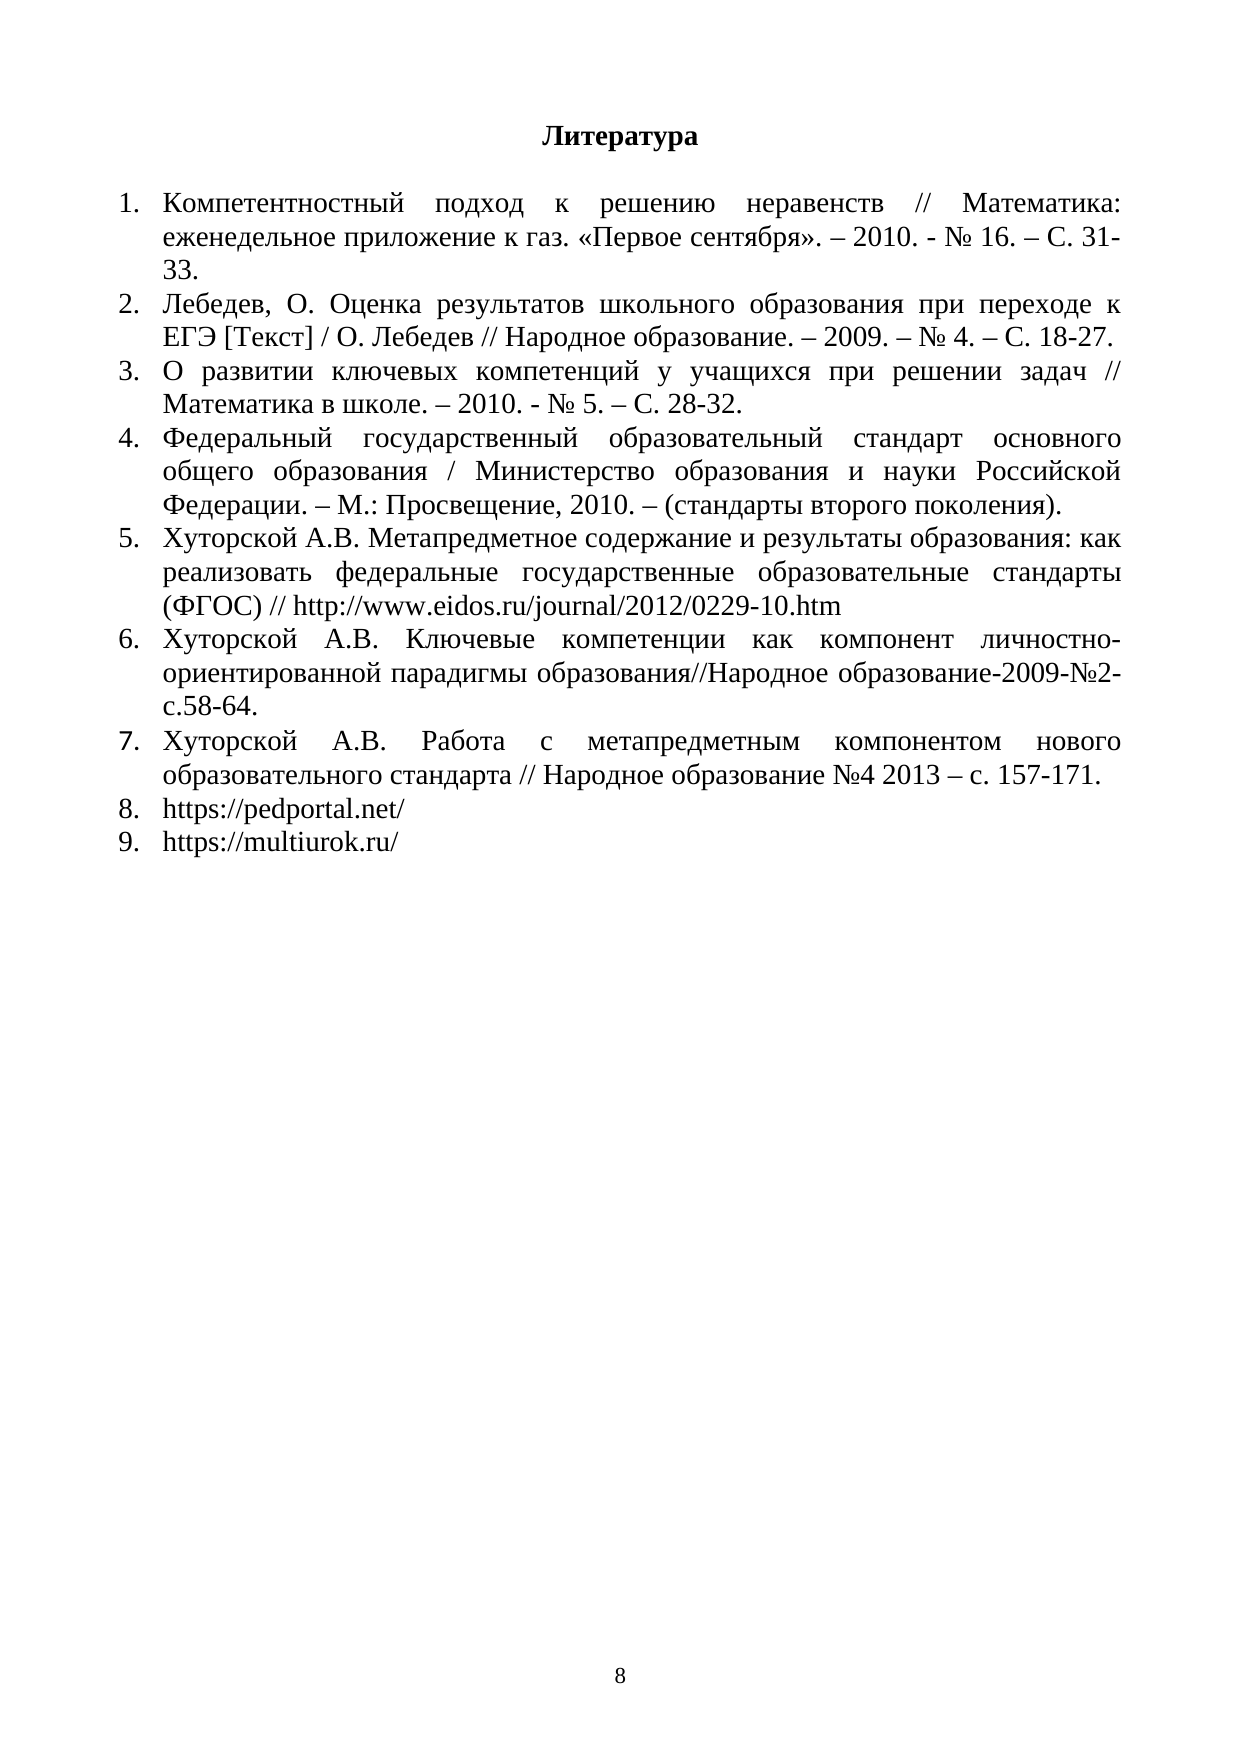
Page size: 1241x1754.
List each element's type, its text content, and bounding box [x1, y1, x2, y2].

list Лебедев, О. Оценка результатов школьного образования при переходе к ЕГЭ [Текст] / О. Лебедев // Народное образование. – 2009. – № 4. – С. 18-27. [118, 286, 1122, 353]
list Хуторской А.В. Работа с метапредметным компонентом нового образовательного стандарта // Народное образование №4 2013 – с. 157-171. [118, 722, 1122, 791]
list Хуторской А.В. Ключевые компетенции как компонент личностно-ориентированной парадигмы образования//Народное образование-2009-№2-с.58-64. [118, 621, 1122, 722]
list Хуторской А.В. Метапредметное содержание и результаты образования: как реализовать федеральные государственные образовательные стандарты (ФГОС) // http://www.eidos.ru/journal/2012/0229-10.htm [118, 521, 1122, 621]
list https://pedportal.net/ [118, 791, 1122, 824]
list О развитии ключевых компетенций у учащихся при решении задач // Математика в школе. – 2010. - № 5. – С. 28-32. [118, 353, 1122, 420]
list Федеральный государственный образовательный стандарт основного общего образования / Министерство образования и науки Российской Федерации. – М.: Просвещение, 2010. – (стандарты второго поколения). [118, 420, 1122, 521]
list Компетентностный подход к решению неравенств // Математика: еженедельное приложение к газ. «Первое сентября». – 2010. - № 16. – С. 31-33. [118, 185, 1122, 286]
list https://multiurok.ru/ [118, 824, 1122, 858]
text Литература [118, 118, 1122, 152]
